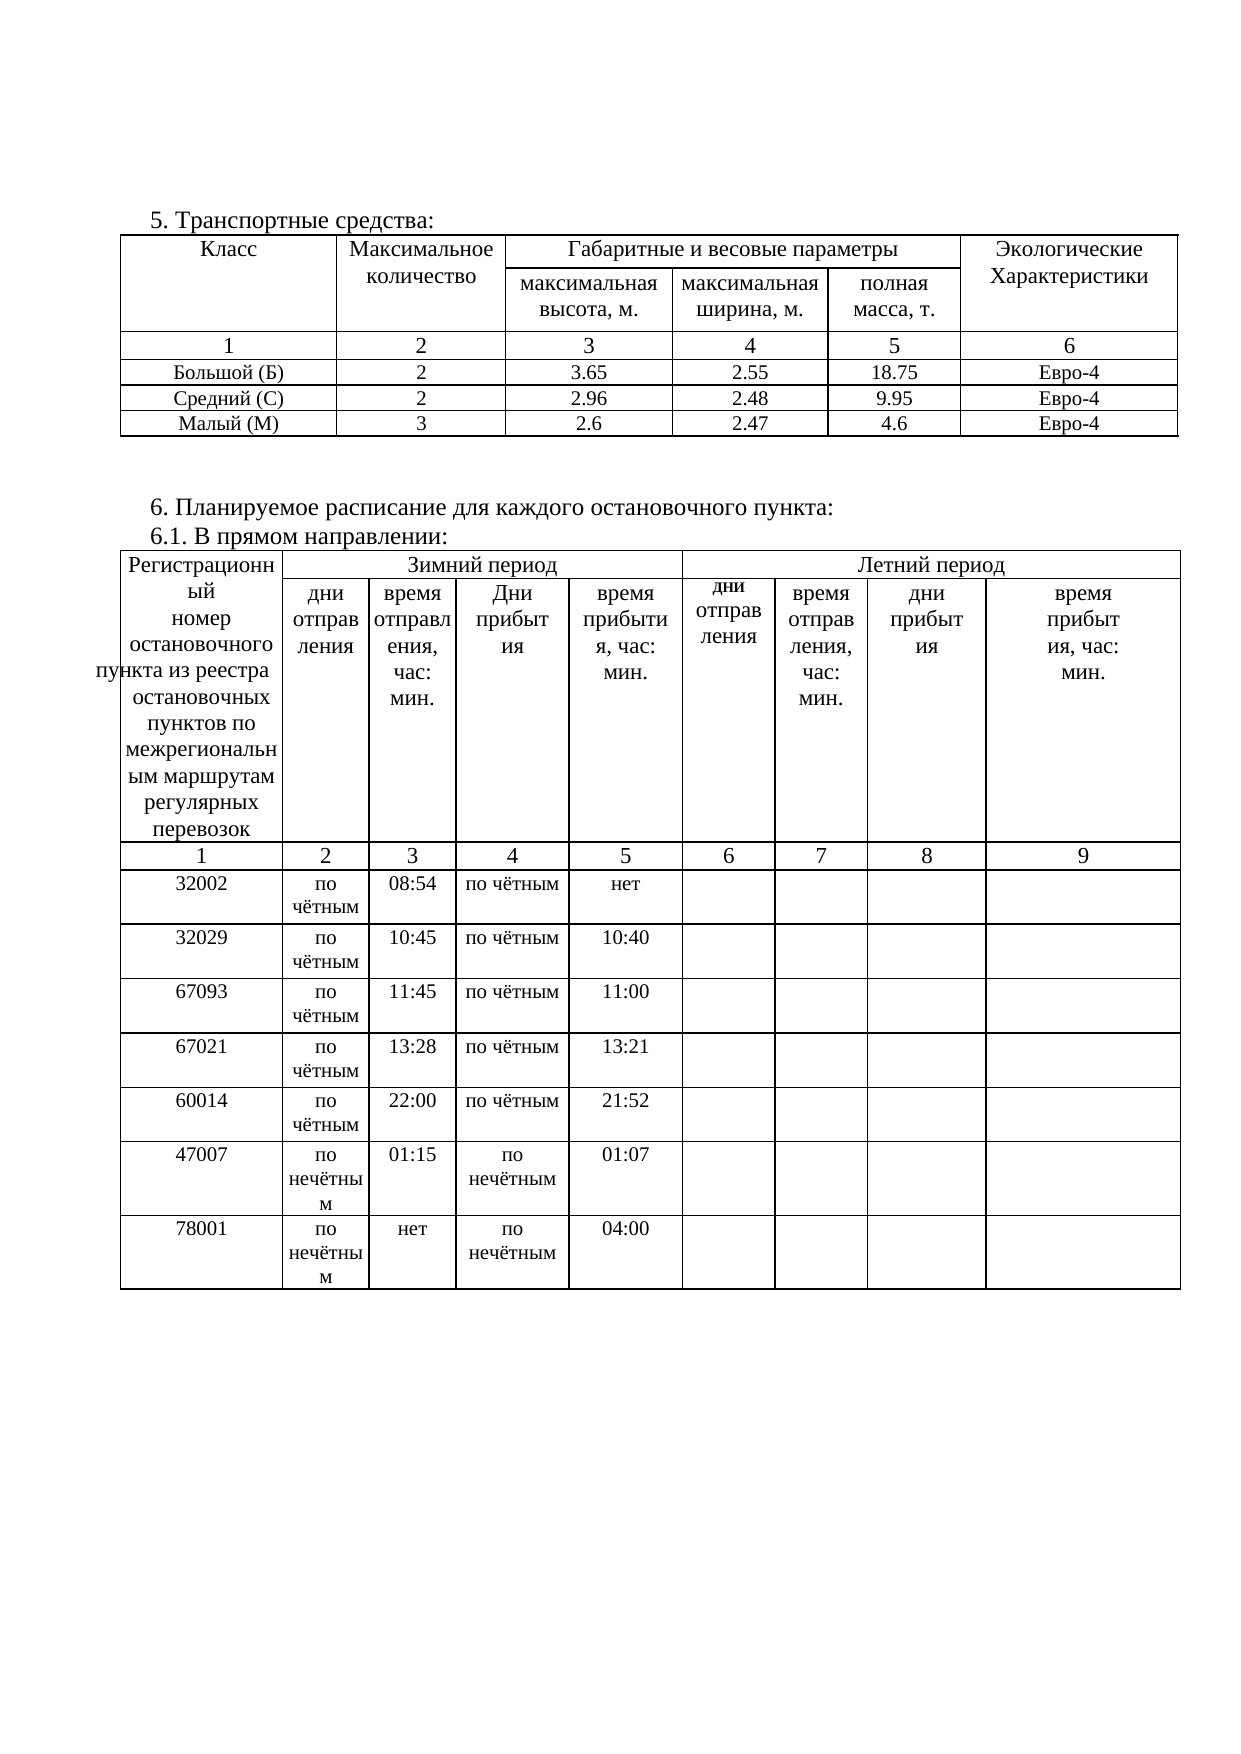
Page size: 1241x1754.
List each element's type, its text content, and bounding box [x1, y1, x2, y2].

table_cell 67021 [121, 1034, 282, 1086]
table_cell по нечётным [283, 1142, 368, 1214]
table_cell по нечётным [283, 1216, 368, 1288]
table_cell 9 [987, 843, 1180, 869]
table_cell 6 [961, 332, 1177, 358]
table_cell [683, 871, 774, 923]
table_cell время отправ ления, час: мин. [776, 579, 867, 841]
table_header Габаритные и весовые параметры [506, 236, 960, 267]
table_cell 2 [337, 360, 505, 384]
table_cell нет [370, 1216, 455, 1288]
table_cell 7 [776, 843, 867, 869]
table_cell 3.65 [506, 360, 672, 384]
table_cell [683, 1142, 774, 1214]
table_cell 2.96 [506, 386, 672, 410]
table_cell 5 [829, 332, 960, 358]
table_cell максимальная высота, м. [506, 269, 672, 331]
table_cell [987, 1088, 1180, 1141]
table_header Максимальное количество [337, 236, 505, 331]
table_cell [868, 1034, 985, 1086]
table_cell [683, 979, 774, 1032]
table_cell 32002 [121, 871, 282, 923]
table_cell [987, 979, 1180, 1032]
table_cell 01:07 [570, 1142, 682, 1214]
table_cell по чётным [283, 1088, 368, 1141]
table_cell ДНИ отправ ления [683, 579, 774, 841]
table_cell 9.95 [829, 386, 960, 410]
table_cell [987, 1142, 1180, 1214]
table_cell [987, 1216, 1180, 1288]
table_cell [987, 925, 1180, 978]
table_cell 2.55 [673, 360, 827, 384]
table_cell [868, 979, 985, 1032]
table_cell 5 [570, 843, 682, 869]
table_cell дни прибыт ия [868, 579, 985, 841]
table_cell [868, 925, 985, 978]
table_header Летний период [683, 551, 1180, 577]
table_cell Евро-4 [961, 386, 1177, 410]
table_cell 32029 [121, 925, 282, 978]
table_cell Малый (М) [121, 411, 336, 435]
table_cell 21:52 [570, 1088, 682, 1141]
table_cell 2 [283, 843, 368, 869]
text 5. Транспортные средства: [150, 205, 1090, 234]
table_cell Дни прибыт ия [457, 579, 568, 841]
table_cell 2 [337, 386, 505, 410]
table_cell 11:45 [370, 979, 455, 1032]
table_cell по чётным [457, 871, 568, 923]
table_cell [776, 1034, 867, 1086]
table_cell 8 [868, 843, 985, 869]
table_cell [683, 925, 774, 978]
table_cell нет [570, 871, 682, 923]
table_cell дни отправ ления [283, 579, 368, 841]
table_cell по чётным [283, 925, 368, 978]
table_cell 11:00 [570, 979, 682, 1032]
table_cell [683, 1034, 774, 1086]
table_cell по чётным [457, 1034, 568, 1086]
table_cell время прибыт ия, час: мин. [987, 579, 1180, 841]
table_cell максимальная ширина, м. [673, 269, 827, 331]
table_cell 08:54 [370, 871, 455, 923]
table_cell [987, 1034, 1180, 1086]
table_header Класс [121, 236, 336, 331]
table_cell Средний (С) [121, 386, 336, 410]
table_cell 10:40 [570, 925, 682, 978]
table_cell Евро-4 [961, 411, 1177, 435]
table_cell 60014 [121, 1088, 282, 1141]
table_cell 01:15 [370, 1142, 455, 1214]
table_cell по чётным [457, 1088, 568, 1141]
table_cell [868, 1142, 985, 1214]
table_cell [776, 1142, 867, 1214]
table_header Регистрационный номер остановочного пункта из реестра остановочных пунктов по межрегиональным маршрутам регулярных перевозок [121, 551, 282, 841]
table_cell [683, 1216, 774, 1288]
table_cell по чётным [457, 979, 568, 1032]
table_cell 2.47 [673, 411, 827, 435]
table_cell 3 [337, 411, 505, 435]
table_cell [776, 871, 867, 923]
table_cell 67093 [121, 979, 282, 1032]
table_cell 2 [337, 332, 505, 358]
table_cell [683, 1088, 774, 1141]
table_cell по чётным [457, 925, 568, 978]
table_cell [868, 1088, 985, 1141]
table_header Экологические Характеристики [961, 236, 1177, 331]
table_cell полная масса, т. [829, 269, 960, 331]
table_cell 47007 [121, 1142, 282, 1214]
table_cell [987, 871, 1180, 923]
table_cell 2.6 [506, 411, 672, 435]
table_cell по нечётным [457, 1216, 568, 1288]
table_cell 4 [673, 332, 827, 358]
table_cell по чётным [283, 871, 368, 923]
table_cell время отправл ения, час: мин. [370, 579, 455, 841]
table_cell 4.6 [829, 411, 960, 435]
table_cell по чётным [283, 1034, 368, 1086]
table_cell 6 [683, 843, 774, 869]
table_cell [776, 979, 867, 1032]
text 6.1. В прямом направлении: [150, 521, 1090, 549]
table_cell 04:00 [570, 1216, 682, 1288]
table_cell 10:45 [370, 925, 455, 978]
table_cell 78001 [121, 1216, 282, 1288]
table_cell по нечётным [457, 1142, 568, 1214]
table_cell 3 [506, 332, 672, 358]
table_cell 13:28 [370, 1034, 455, 1086]
table_cell по чётным [283, 979, 368, 1032]
table_cell 2.48 [673, 386, 827, 410]
table_cell время прибыти я, час: мин. [570, 579, 682, 841]
table_cell [776, 1216, 867, 1288]
table_cell 4 [457, 843, 568, 869]
table_cell Евро-4 [961, 360, 1177, 384]
table_cell [868, 871, 985, 923]
table_cell [776, 925, 867, 978]
table_cell 18.75 [829, 360, 960, 384]
table_cell Большой (Б) [121, 360, 336, 384]
table_header Зимний период [283, 551, 682, 577]
table_cell 22:00 [370, 1088, 455, 1141]
table_cell 3 [370, 843, 455, 869]
table_cell 1 [121, 843, 282, 869]
table_cell 13:21 [570, 1034, 682, 1086]
table_cell [868, 1216, 985, 1288]
table_cell 1 [121, 332, 336, 358]
table_cell [776, 1088, 867, 1141]
text 6. Планируемое расписание для каждого остановочного пункта: [150, 492, 1090, 521]
